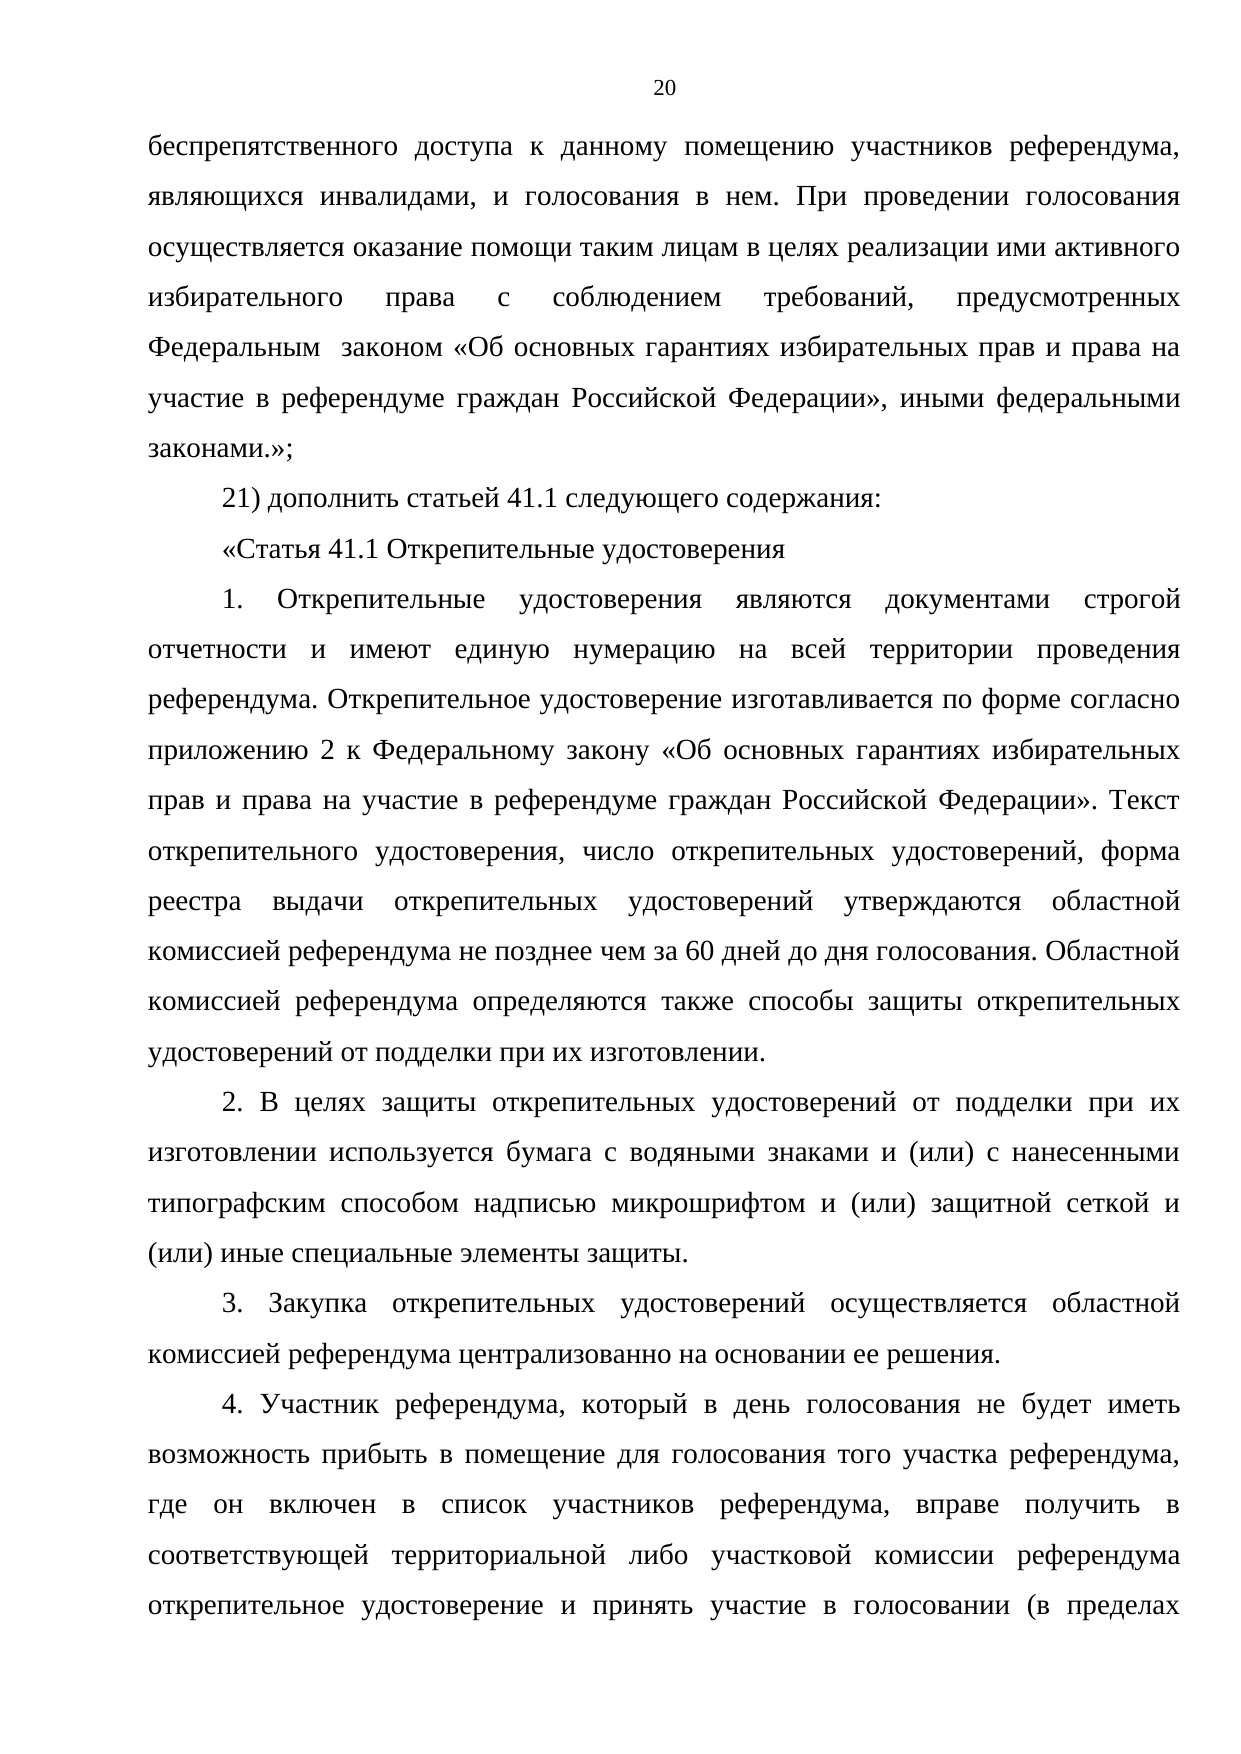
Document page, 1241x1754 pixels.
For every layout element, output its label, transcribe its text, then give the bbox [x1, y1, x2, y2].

text 3. Закупка открепительных удостоверений осуществляется областной комиссией референдума централизованно на основании ее решения. [148, 1285, 1181, 1369]
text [148, 1386, 1181, 1621]
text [148, 128, 1181, 464]
text «Статья 41.1 Открепительные удостоверения [148, 531, 1181, 564]
text 1. Открепительные удостоверения являются документами строгой отчетности и имеют единую нумерацию на всей территории проведения референдума. Открепительное удостоверение изготавливается по форме согласно приложению 2 к Федеральному закону «Об основных гарантиях избирательных прав и права на участие в референдуме граждан Российской Федерации». Текст открепительного удостоверения, число открепительных удостоверений, форма реестра выдачи открепительных удостоверений утверждаются областной комиссией референдума не позднее чем за 60 дней до дня голосования. Областной комиссией референдума определяются также способы защиты открепительных удостоверений от подделки при их изготовлении. [148, 581, 1181, 1067]
text 21) дополнить статьей 41.1 следующего содержания: [148, 480, 1181, 514]
text 2. В целях защиты открепительных удостоверений от подделки при их изготовлении используется бумага с водяными знаками и (или) с нанесенными типографским способом надписью микрошрифтом и (или) защитной сеткой и (или) иные специальные элементы защиты. [148, 1084, 1181, 1269]
